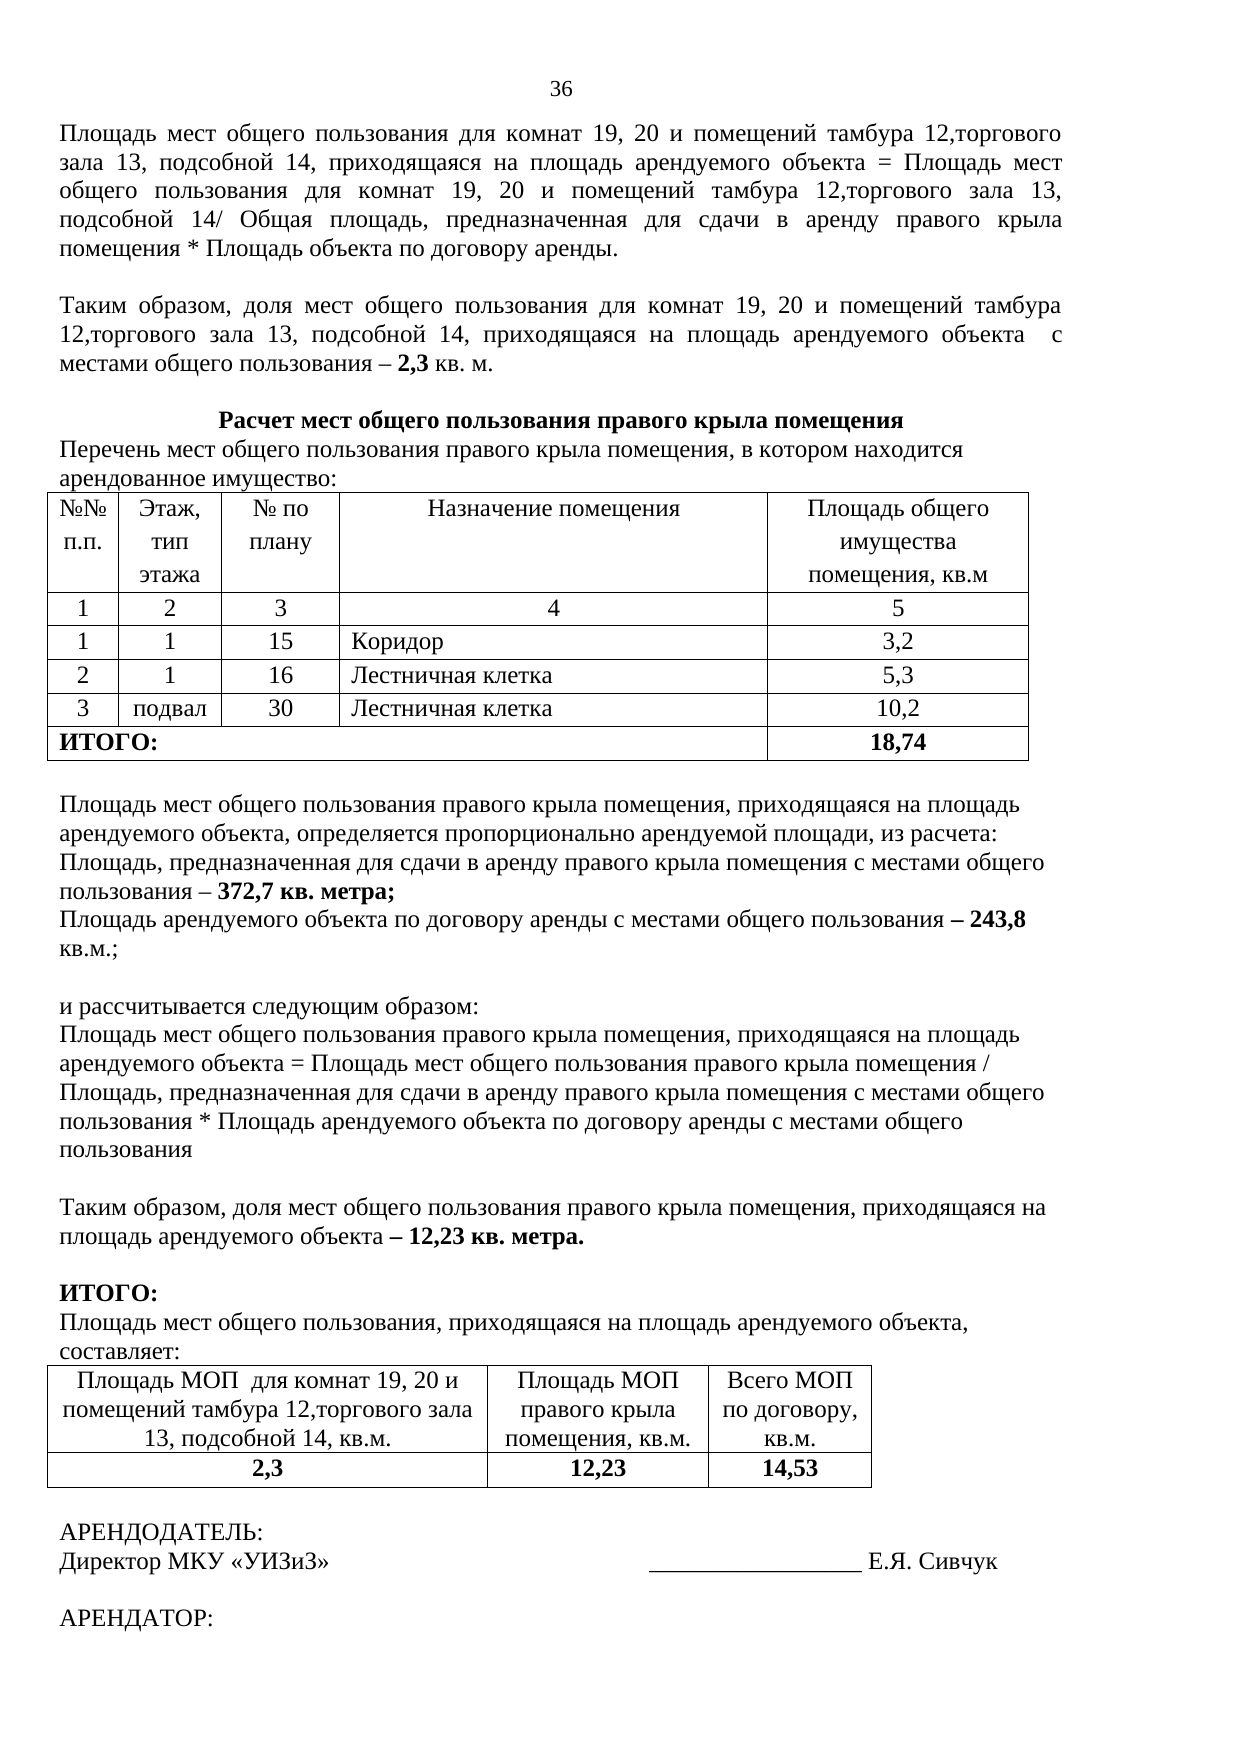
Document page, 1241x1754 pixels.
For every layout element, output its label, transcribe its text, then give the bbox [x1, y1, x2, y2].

table_header №№ п.п. [48, 493, 118, 592]
table_cell Лестничная клетка [340, 694, 767, 726]
text ИТОГО: [59, 1278, 1063, 1307]
table_cell Лестничная клетка [340, 660, 767, 692]
table_header Всего МОП по договору, кв.м. [709, 1366, 871, 1452]
table_cell ИТОГО: [48, 727, 767, 760]
table_cell 15 [222, 626, 339, 659]
table_cell 1 [119, 626, 221, 659]
table_cell 14,53 [709, 1453, 871, 1487]
table_cell 1 [48, 626, 118, 659]
table_cell 18,7 [768, 727, 1028, 760]
table_header Площадь МОП для комнат 19, 20 и помещений тамбура 12,торгового зала 13, подсобной 14, кв.м. [48, 1366, 487, 1452]
text Площадь мест общего пользования правого крыла помещения, приходящаяся на площадь арендуемого объекта, определяется пропорционально арендуемой площади, из расчета: [59, 789, 1063, 847]
table_cell 30 [222, 694, 339, 726]
text Перечень мест общего пользования правого крыла помещения, в котором находится арендованное имущество: [59, 434, 1063, 492]
table_cell 12,23 [488, 1453, 708, 1487]
table_cell 2 [119, 593, 221, 625]
table_header Назначение помещения [340, 493, 767, 592]
table_cell 3 [222, 593, 339, 625]
table_cell 4 [340, 593, 767, 625]
table_cell 16 [222, 660, 339, 692]
table_cell 2,3 [48, 1453, 487, 1487]
table_cell 10,2 [768, 694, 1028, 726]
text Таким образом, доля мест общего пользования правого крыла помещения, приходящаяся на площадь арендуемого объекта – 12,23 кв. метра. [59, 1192, 1063, 1249]
table_header Площадь общего имущества помещения, кв.м [768, 493, 1028, 592]
table_cell 3,2 [768, 626, 1028, 659]
table_header № по плану [222, 493, 339, 592]
table_cell 1 [48, 593, 118, 625]
text и рассчитывается следующим образом: [59, 991, 1063, 1019]
text Площадь мест общего пользования, приходящаяся на площадь арендуемого объекта, составляет: [59, 1307, 1063, 1364]
table_cell 5,3 [768, 660, 1028, 692]
text Директор МКУ «УИЗиЗ» _________________ Е.Я. Сивчук [59, 1546, 1063, 1574]
text АРЕНДОДАТЕЛЬ: [59, 1517, 1063, 1546]
text Расчет мест общего пользования правого крыла помещения [59, 406, 1063, 434]
table_cell 3 [48, 694, 118, 726]
table_header Площадь МОП правого крыла помещения, кв.м. [488, 1366, 708, 1452]
table_cell 1 [119, 660, 221, 692]
text Площадь арендуемого объекта по договору аренды с местами общего пользования – 243,8 кв.м.; [59, 904, 1063, 962]
text Таким образом, доля мест общего пользования для комнат 19, 20 и помещений тамбура 12,торгового зала 13, подсобной 14, приходящаяся на площадь арендуемого объекта с местами общего пользования – 2,3 кв. м. [59, 291, 1063, 377]
text Площадь мест общего пользования правого крыла помещения, приходящаяся на площадь арендуемого объекта = Площадь мест общего пользования правого крыла помещения / Площадь, предназначенная для сдачи в аренду правого крыла помещения с местами общего пользования * Площадь арендуемого объекта по договору аренды с местами общего пользования [59, 1019, 1063, 1163]
text Площадь мест общего пользования для комнат 19, 20 и помещений тамбура 12,торгового зала 13, подсобной 14, приходящаяся на площадь арендуемого объекта = Площадь мест общего пользования для комнат 19, 20 и помещений тамбура 12,торгового зала 13, подсобной 14/ Общая площадь, предназначенная для сдачи в аренду правого крыла помещения * Площадь объекта по договору аренды. [59, 118, 1063, 262]
table_header Этаж, тип этажа [119, 493, 221, 592]
text Площадь, предназначенная для сдачи в аренду правого крыла помещения с местами общего пользования – 372,7 кв. метра; [59, 847, 1063, 904]
table_cell 5 [768, 593, 1028, 625]
table_cell подвал [119, 694, 221, 726]
table_cell Коридор [340, 626, 767, 659]
table_cell 2 [48, 660, 118, 692]
text АРЕНДАТОР: [59, 1603, 1063, 1632]
